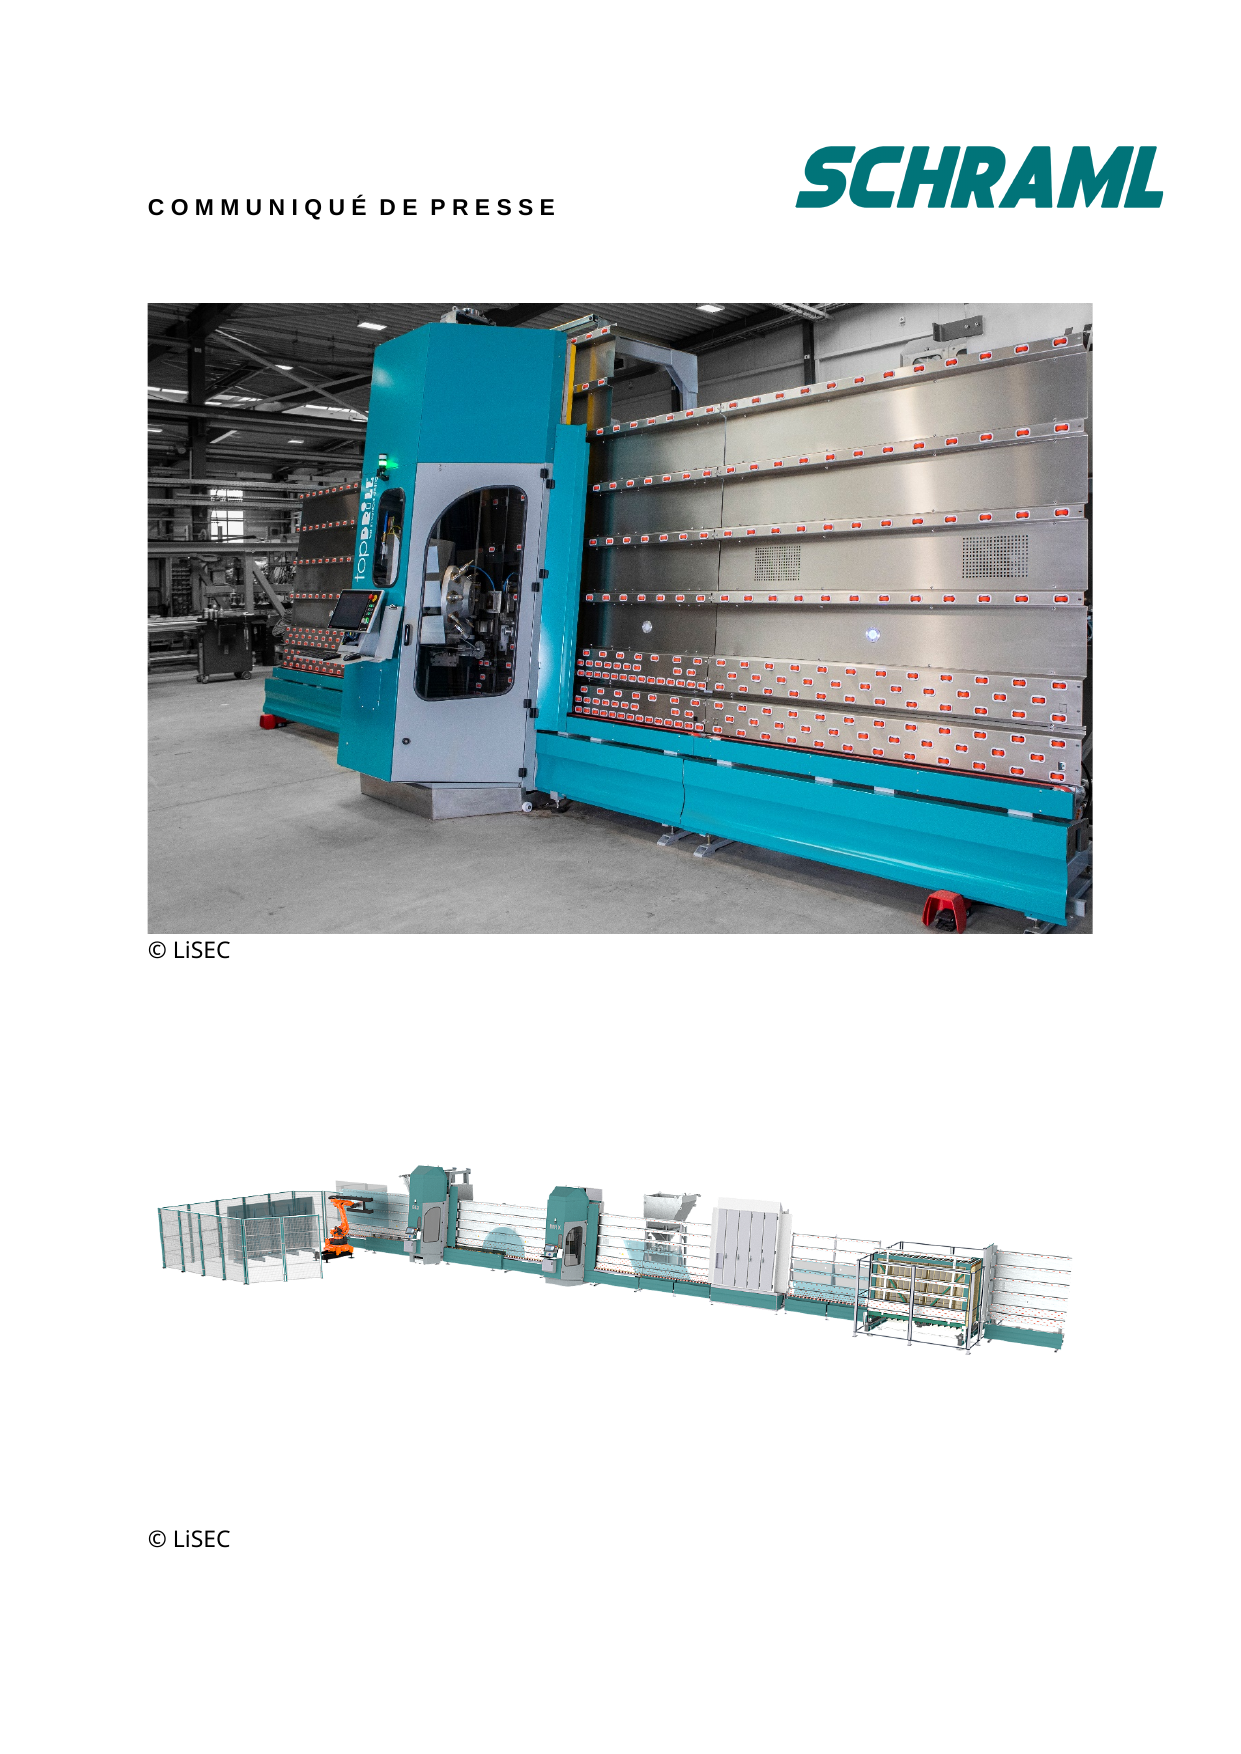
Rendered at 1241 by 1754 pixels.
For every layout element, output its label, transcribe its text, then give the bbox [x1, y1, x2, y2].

picture [147, 991, 1093, 1523]
picture [147, 303, 1093, 934]
text © LiSEC [148, 934, 1093, 965]
text © LiSEC [148, 1523, 1093, 1554]
picture [788, 138, 1164, 211]
